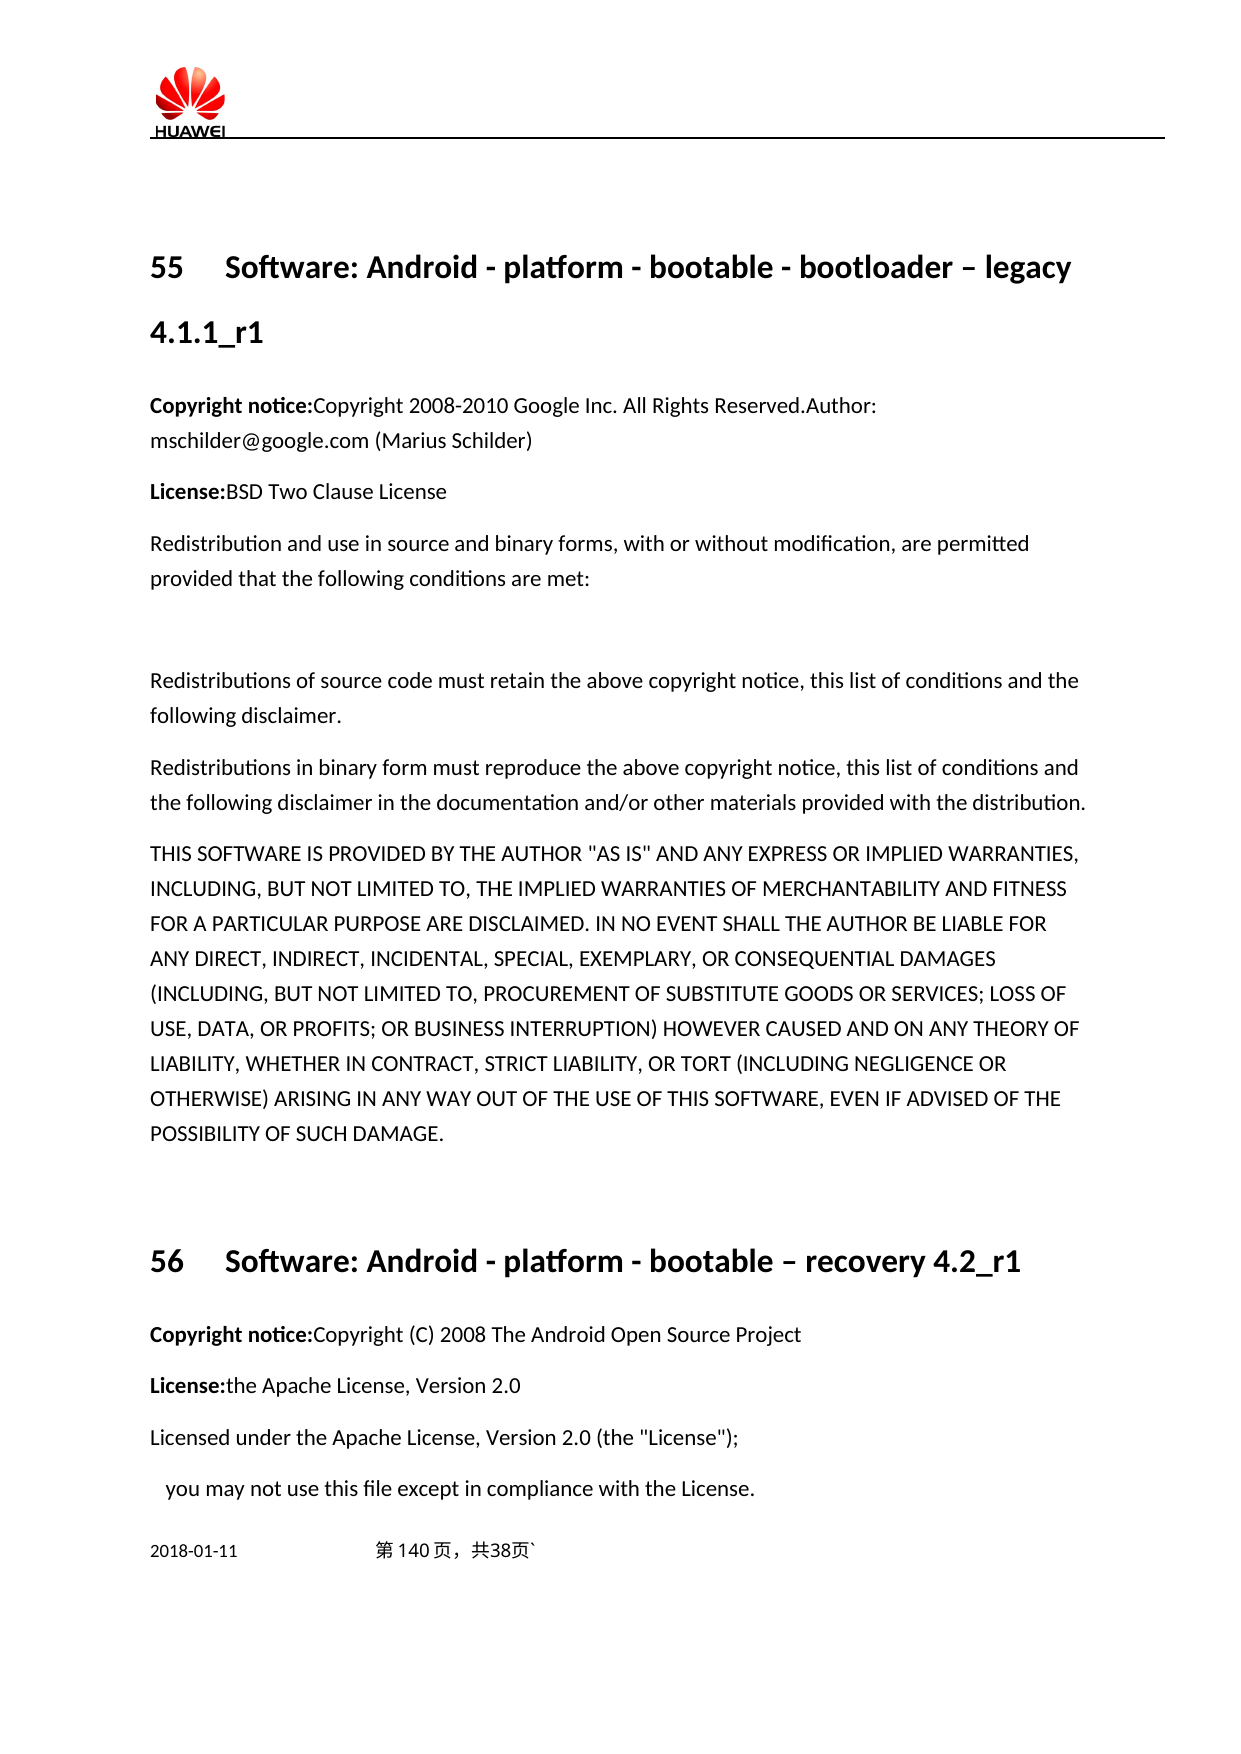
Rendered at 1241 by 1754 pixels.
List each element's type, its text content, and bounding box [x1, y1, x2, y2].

text THIS SOFTWARE IS PROVIDED BY THE AUTHOR "AS IS" AND ANY EXPRESS OR IMPLIED WARRANTIES, INCLUDING, BUT NOT LIMITED TO, THE IMPLIED WARRANTIES OF MERCHANTABILITY AND FITNESS FOR A PARTICULAR PURPOSE ARE DISCLAIMED. IN NO EVENT SHALL THE AUTHOR BE LIABLE FOR ANY DIRECT, INDIRECT, INCIDENTAL, SPECIAL, EXEMPLARY, OR CONSEQUENTIAL DAMAGES (INCLUDING, BUT NOT LIMITED TO, PROCUREMENT OF SUBSTITUTE GOODS OR SERVICES; LOSS OF USE, DATA, OR PROFITS; OR BUSINESS INTERRUPTION) HOWEVER CAUSED AND ON ANY THEORY OF LIABILITY, WHETHER IN CONTRACT, STRICT LIABILITY, OR TORT (INCLUDING NEGLIGENCE OR OTHERWISE) ARISING IN ANY WAY OUT OF THE USE OF THIS SOFTWARE, EVEN IF ADVISED OF THE POSSIBILITY OF SUCH DAMAGE. [150, 837, 1090, 1149]
text Redistributions of source code must retain the above copyright notice, this list of conditions and the following disclaimer. [150, 664, 1090, 732]
text License:the Apache License, Version 2.0 [150, 1369, 1090, 1402]
text Redistribution and use in source and binary forms, with or without modification, are permitted provided that the following conditions are met: [150, 527, 1090, 594]
text Copyright notice:Copyright (C) 2008 The Android Open Source Project [150, 1318, 1090, 1351]
subtitle Software: Android - platform - bootable – recovery 4.2_r1 [150, 1228, 1090, 1293]
text Redistributions in binary form must reproduce the above copyright notice, this list of conditions and the following disclaimer in the documentation and/or other materials provided with the distribution. [150, 751, 1090, 818]
picture [156, 67, 225, 137]
text Copyright notice:Copyright 2008-2010 Google Inc. All Rights Reserved.Author: mschilder@google.com (Marius Schilder) [150, 389, 1090, 456]
subtitle Software: Android - platform - bootable - bootloader – legacy 4.1.1_r1 [150, 234, 1090, 364]
text you may not use this file except in compliance with the License. [150, 1472, 1090, 1504]
text License:BSD Two Clause License [150, 475, 1090, 508]
text Licensed under the Apache License, Version 2.0 (the "License"); [150, 1421, 1090, 1453]
